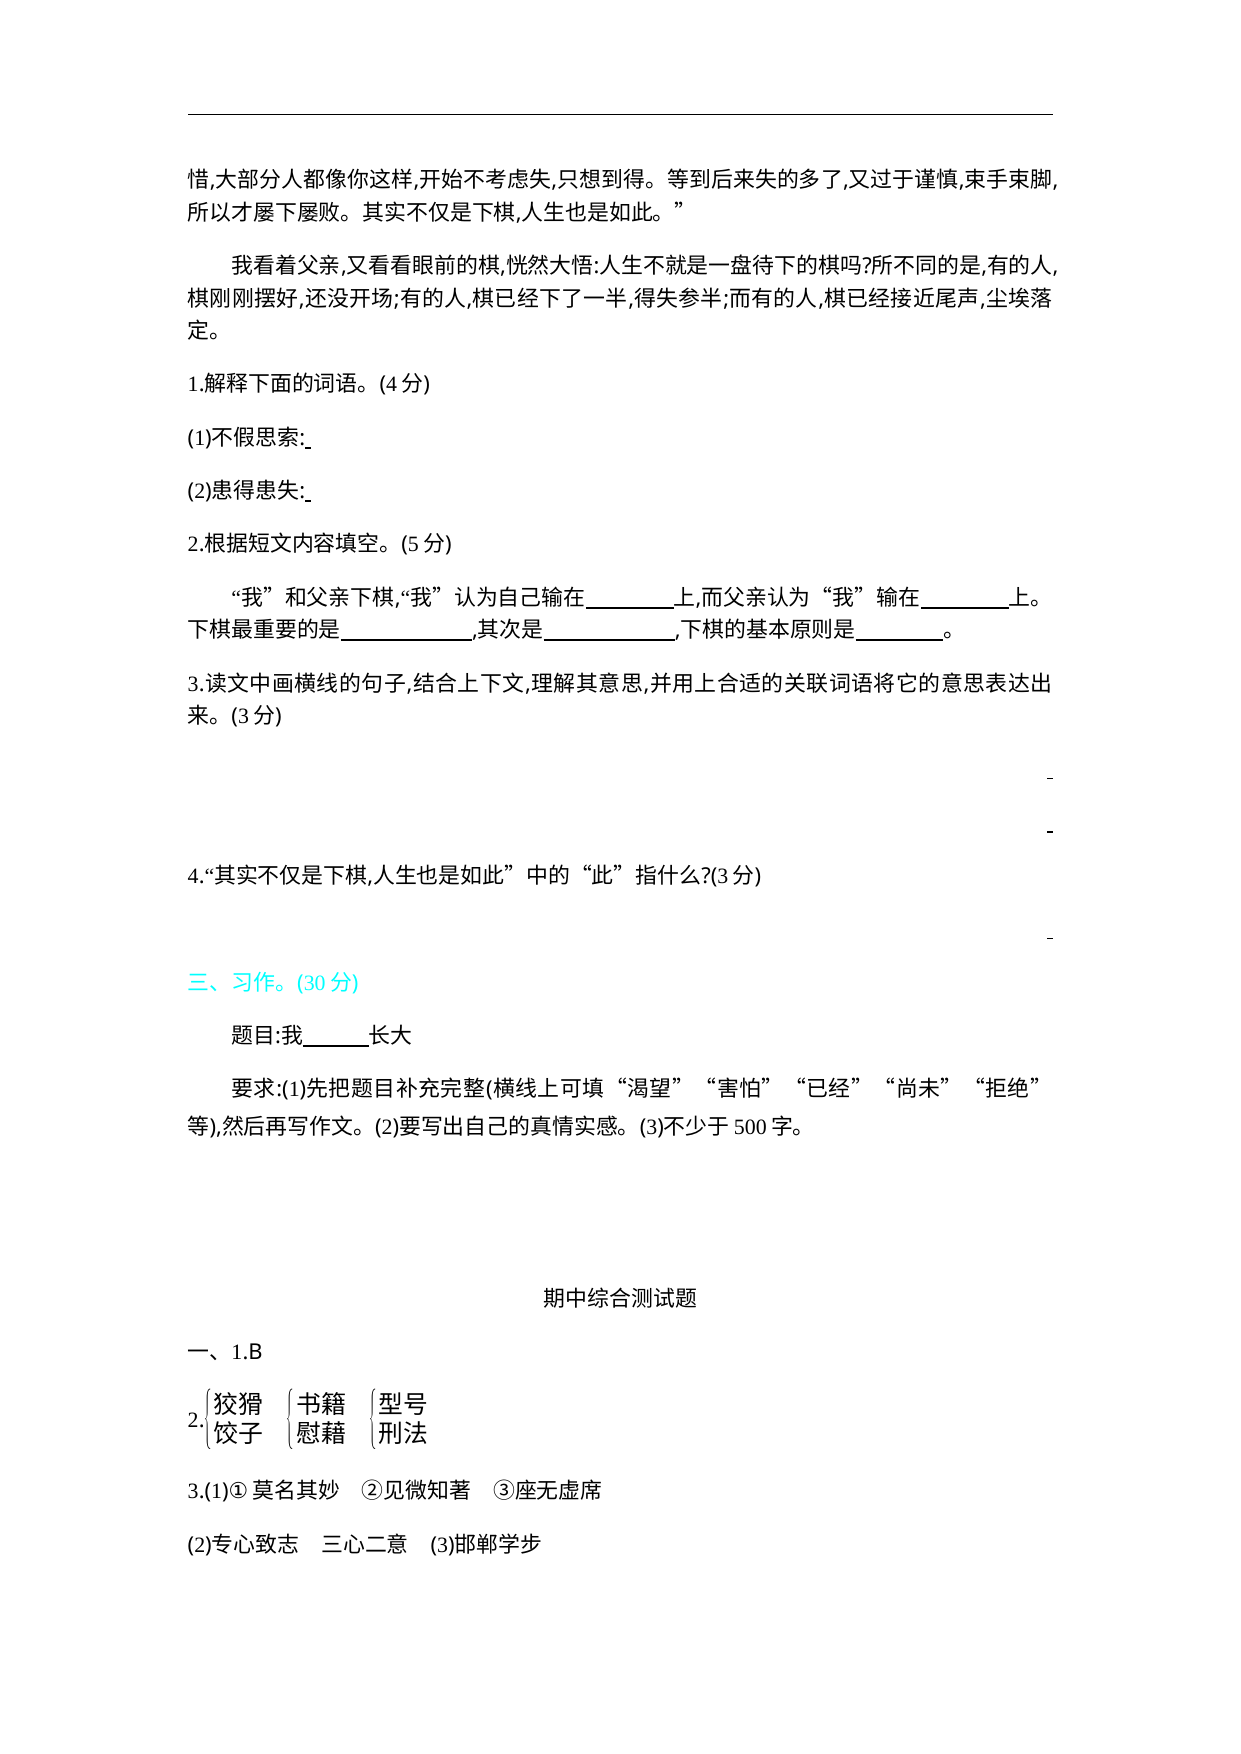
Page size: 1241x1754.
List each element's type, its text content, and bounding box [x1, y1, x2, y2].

text (2)专心致志 三心二意 (3)邯郸学步 [187, 1526, 1053, 1559]
text (1)不假思索: [187, 419, 1053, 452]
text 1.解释下面的词语。(4分) [187, 366, 1053, 399]
text 要求:(1)先把题目补充完整(横线上可填“渴望”“害怕”“已经”“尚未”“拒绝”等),然后再写作文。(2)要写出自己的真情实感。(3)不少于500字。 [187, 1071, 1053, 1141]
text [187, 162, 1053, 227]
text 我看着父亲,又看看眼前的棋,恍然大悟:人生不就是一盘待下的棋吗?所不同的是,有的人,棋刚刚摆好,还没开场;有的人,棋已经下了一半,得失参半;而有的人,棋已经接近尾声,尘埃落定。 [187, 248, 1053, 345]
text 题目:我 长大 [187, 1018, 1053, 1050]
text (2)患得患失: [187, 473, 1053, 505]
text 期中综合测试题 [187, 1281, 1053, 1313]
text 2. [187, 1387, 1053, 1452]
text 一、1.B [187, 1334, 1053, 1366]
text 4.“其实不仅是下棋,人生也是如此”中的“此”指什么?(3分) [187, 858, 1053, 890]
text “我”和父亲下棋,“我”认为自己输在 上,而父亲认为“我”输在 上。下棋最重要的是 ,其次是 ,下棋的基本原则是 。 [187, 579, 1053, 644]
text 3.读文中画横线的句子,结合上下文,理解其意思,并用上合适的关联词语将它的意思表达出来。(3分) [187, 665, 1053, 730]
text 2.根据短文内容填空。(5分) [187, 526, 1053, 559]
text 3.(1)①莫名其妙 ②见微知著 ③座无虚席 [187, 1473, 1053, 1506]
text 三、习作。(30分) [187, 964, 1053, 997]
